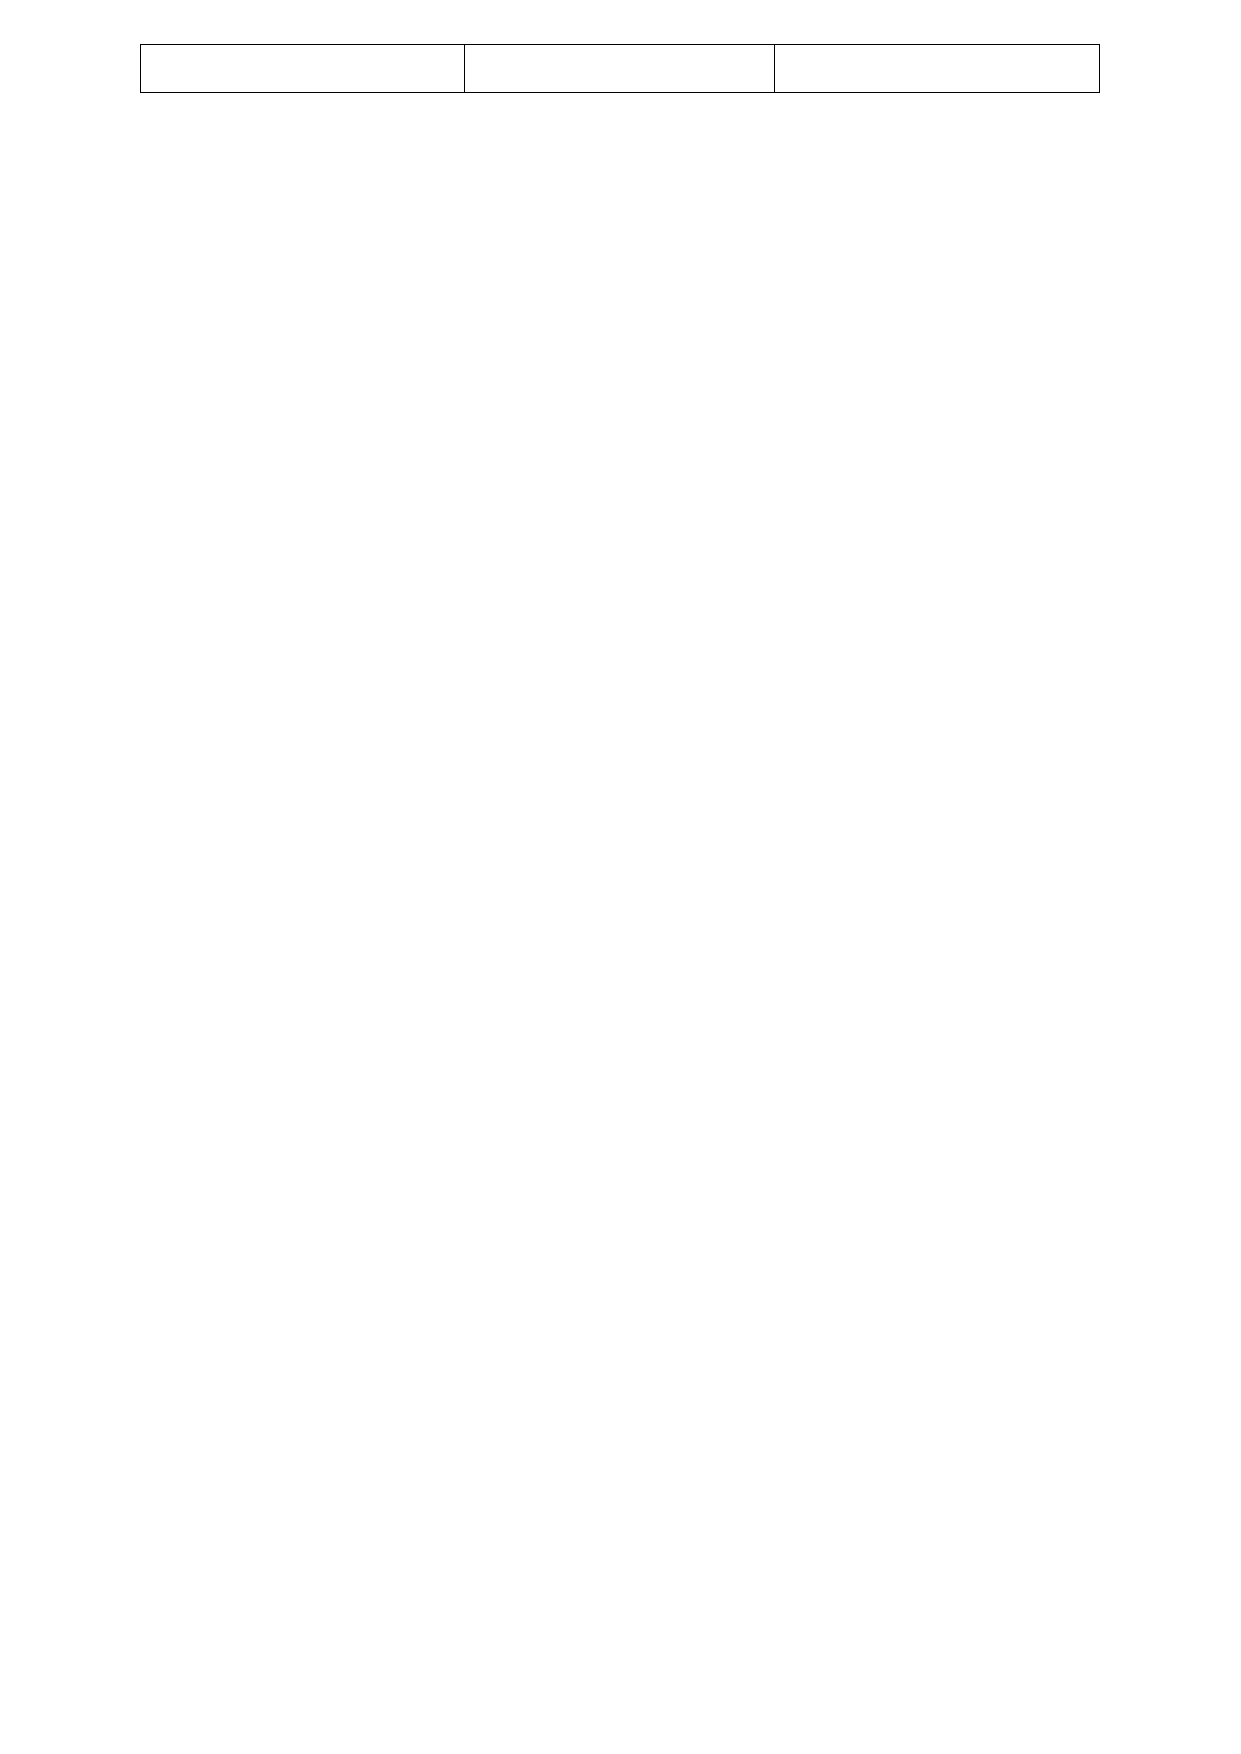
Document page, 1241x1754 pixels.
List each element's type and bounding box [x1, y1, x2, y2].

table_cell [141, 45, 464, 92]
table_cell [775, 45, 1099, 92]
table_cell [465, 45, 774, 92]
